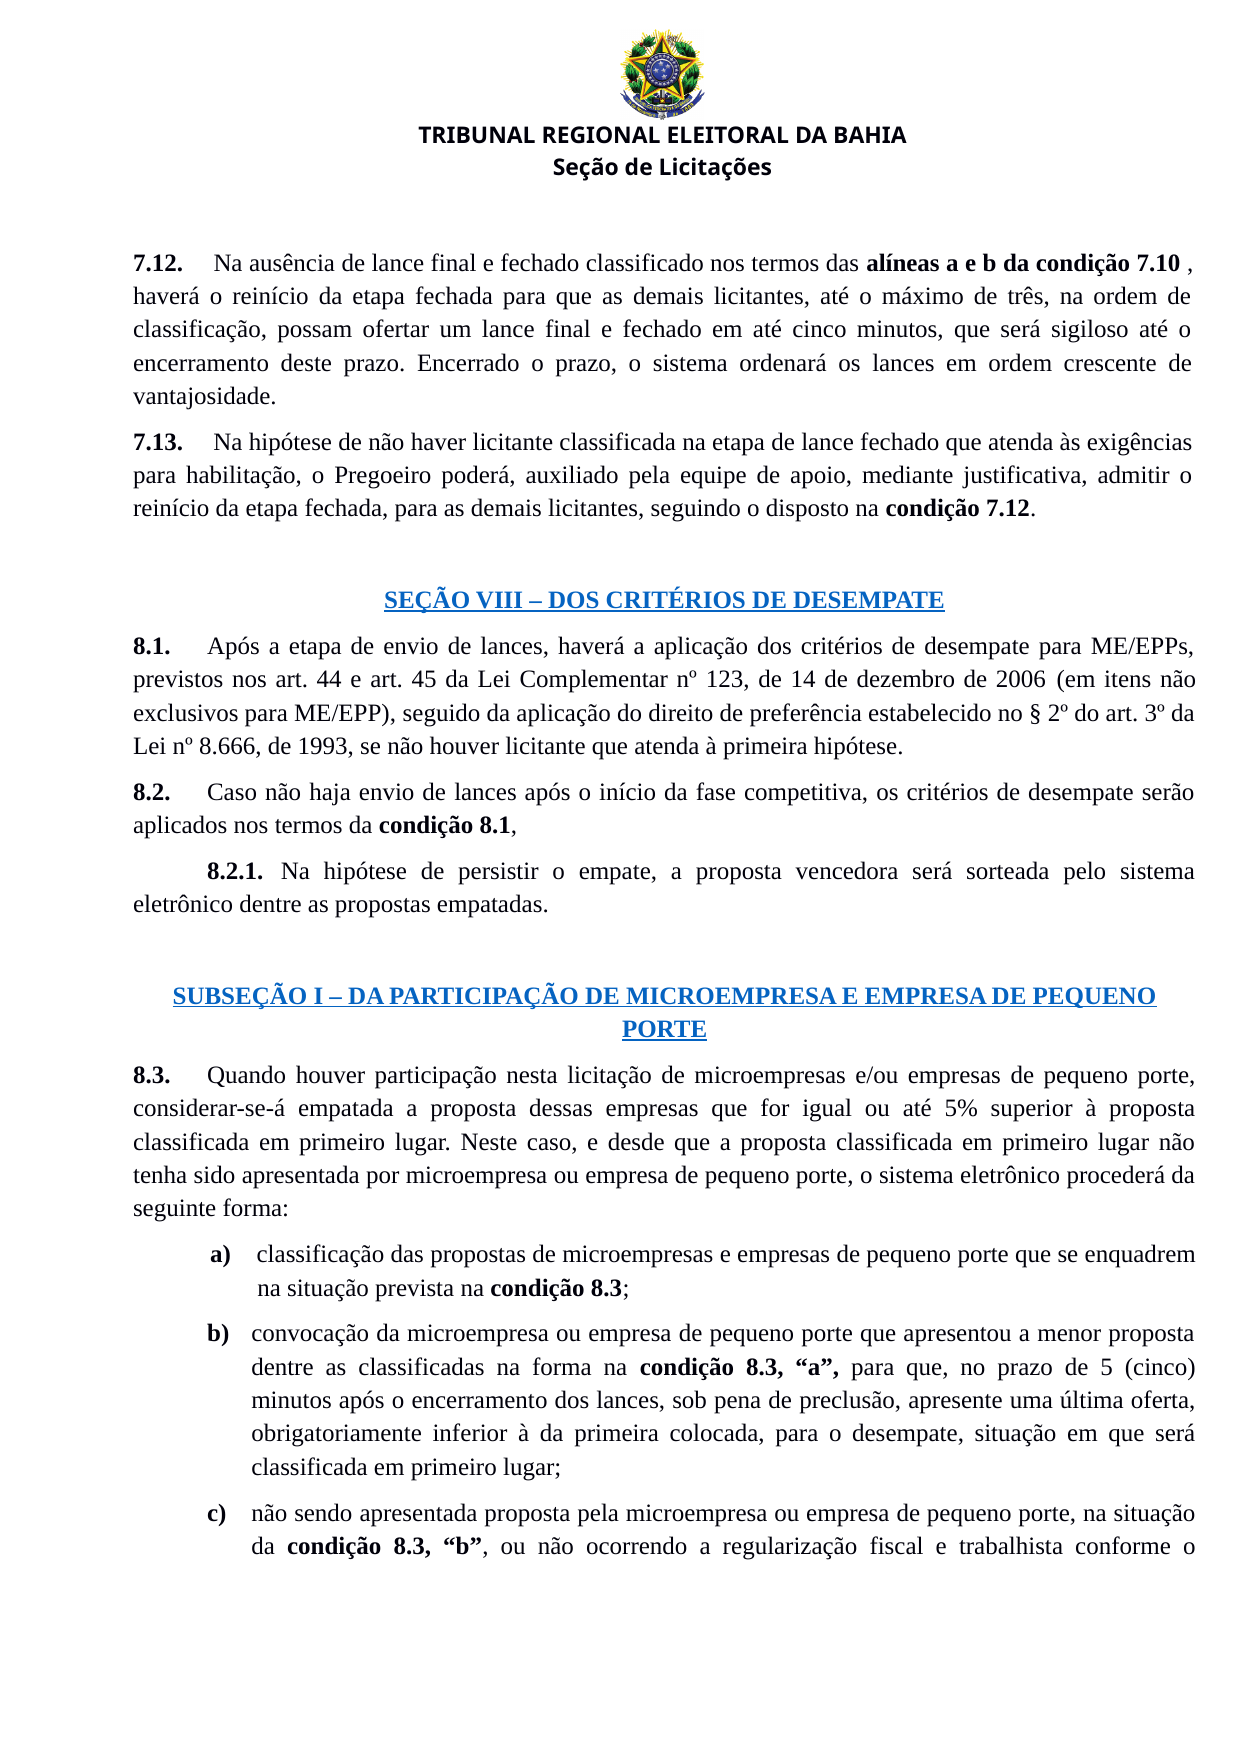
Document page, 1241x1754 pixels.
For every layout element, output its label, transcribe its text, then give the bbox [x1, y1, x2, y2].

text 8.2.1. Na hipótese de persistir o empate, a proposta vencedora será sorteada pelo sistema eletrônico dentre as propostas empatadas. [133, 853, 1196, 919]
text SUBSEÇÃO I – DA PARTICIPAÇÃO DE MICROEMPRESA E EMPRESA DE PEQUENO PORTE [133, 978, 1196, 1044]
text 8.1. Após a etapa de envio de lances, haverá a aplicação dos critérios de desempate para ME/EPPs, previstos nos art. 44 e art. 45 da Lei Complementar nº 123, de 14 de dezembro de 2006 (em itens não exclusivos para ME/EPP), seguido da aplicação do direito de preferência estabelecido no § 2º do art. 3º da Lei nº 8.666, de 1993, se não houver licitante que atenda à primeira hipótese. [133, 628, 1196, 761]
text 7.12. Na ausência de lance final e fechado classificado nos termos das alíneas a e b da condição 7.10 , haverá o reinício da etapa fechada para que as demais licitantes, até o máximo de três, na ordem de classificação, possam ofertar um lance final e fechado em até cinco minutos, que será sigiloso até o encerramento deste prazo. Encerrado o prazo, o sistema ordenará os lances em ordem crescente de vantajosidade. [133, 244, 1193, 411]
text SEÇÃO VIII – DOS CRITÉRIOS DE DESEMPATE [133, 582, 1196, 615]
list convocação da microempresa ou empresa de pequeno porte que apresentou a menor proposta dentre as classificadas na forma na condição 8.3, “a”, para que, no prazo de 5 (cinco) minutos após o encerramento dos lances, sob pena de preclusão, apresente uma última oferta, obrigatoriamente inferior à da primeira colocada, para o desempate, situação em que será classificada em primeiro lugar; [207, 1315, 1196, 1482]
text 7.13. Na hipótese de não haver licitante classificada na etapa de lance fechado que atenda às exigências para habilitação, o Pregoeiro poderá, auxiliado pela equipe de apoio, mediante justificativa, admitir o reinício da etapa fechada, para as demais licitantes, seguindo o disposto na condição 7.12. [133, 423, 1193, 523]
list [207, 1494, 1196, 1561]
text 8.2. Caso não haja envio de lances após o início da fase competitiva, os critérios de desempate serão aplicados nos termos da condição 8.1, [133, 773, 1196, 840]
text 8.3. Quando houver participação nesta licitação de microempresas e/ou empresas de pequeno porte, considerar-se-á empatada a proposta dessas empresas que for igual ou até 5% superior à proposta classificada em primeiro lugar. Neste caso, e desde que a proposta classificada em primeiro lugar não tenha sido apresentada por microempresa ou empresa de pequeno porte, o sistema eletrônico procederá da seguinte forma: [133, 1057, 1196, 1223]
list classificação das propostas de microempresas e empresas de pequeno porte que se enquadrem na situação prevista na condição 8.3; [210, 1236, 1196, 1303]
